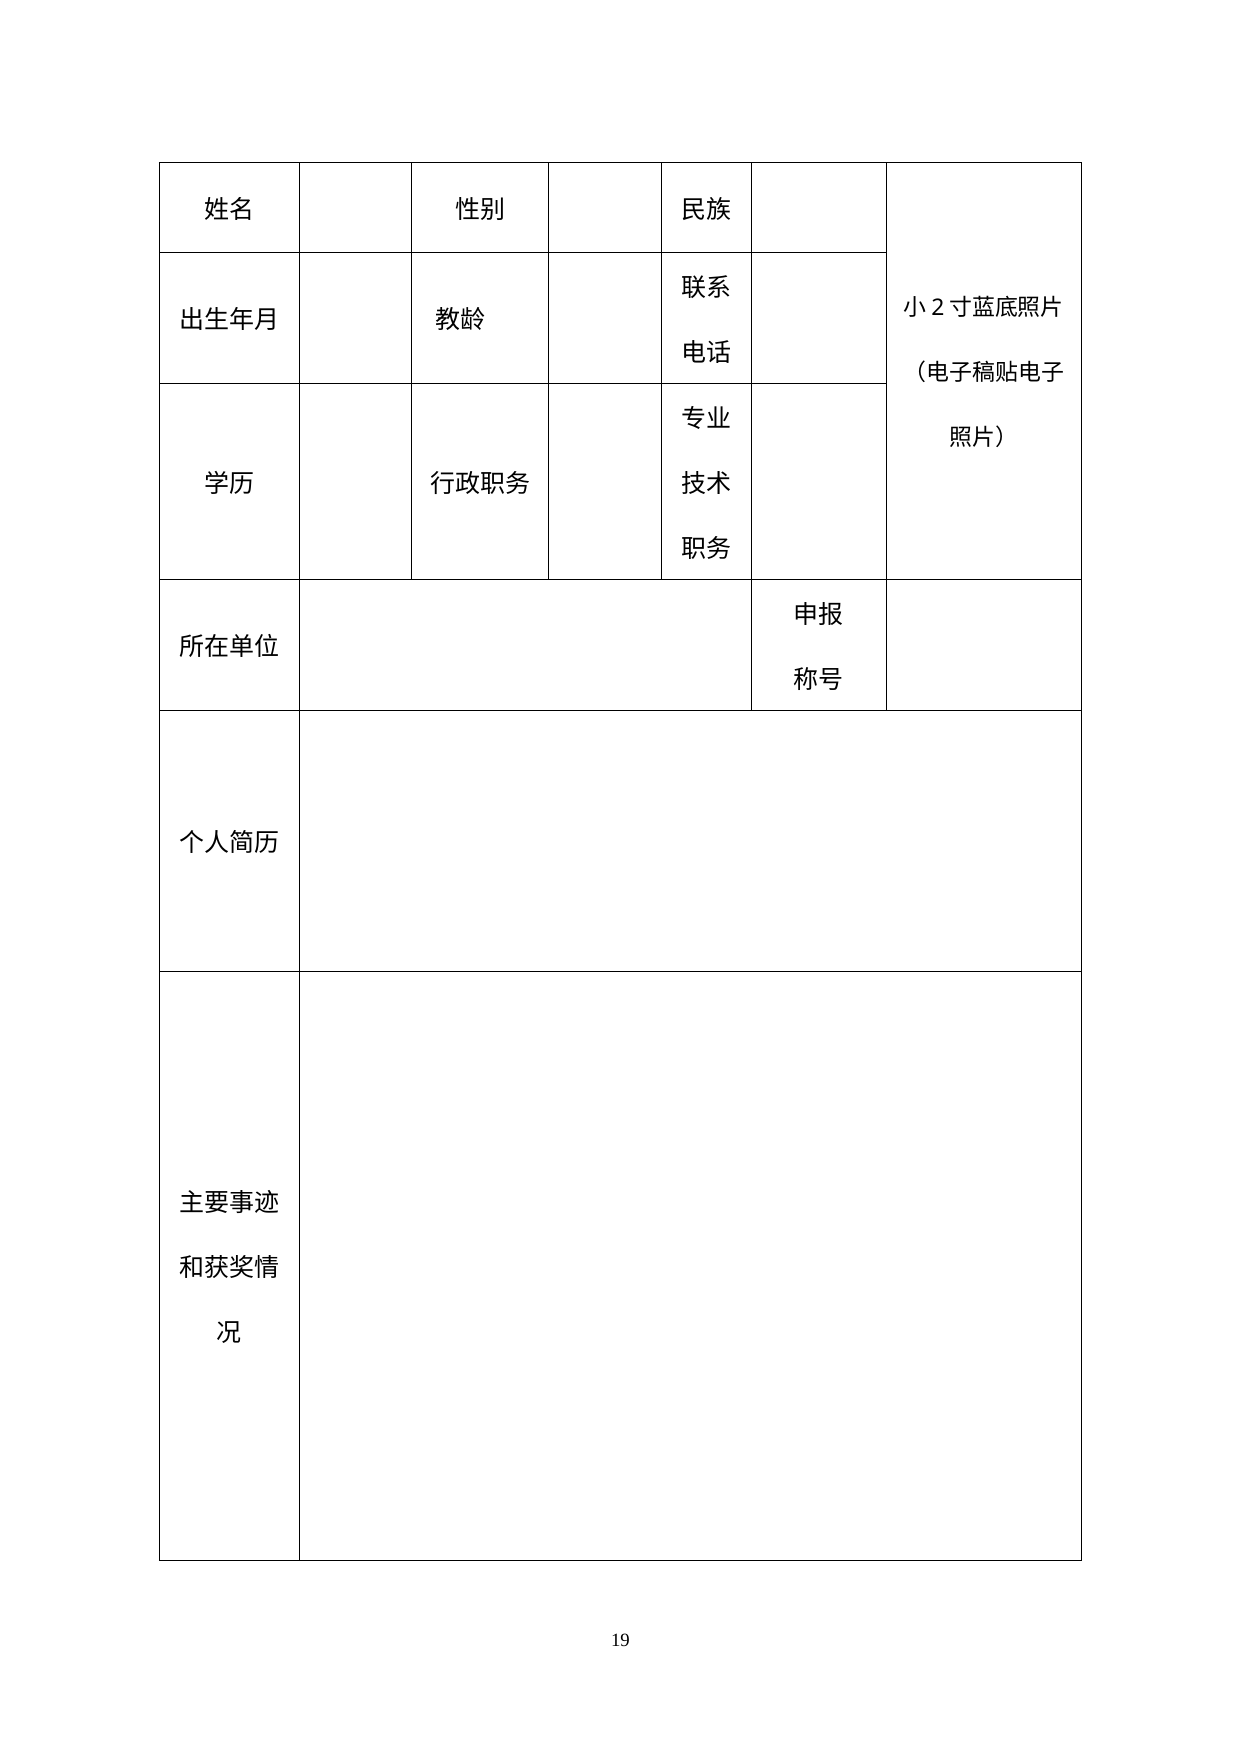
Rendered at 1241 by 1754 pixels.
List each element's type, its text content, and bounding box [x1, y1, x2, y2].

table_cell [752, 384, 886, 579]
table_cell [549, 384, 661, 579]
table_cell [549, 253, 661, 383]
table_header 民族 [662, 163, 751, 252]
table_header [549, 163, 661, 252]
table_cell 个人简历 [160, 711, 299, 971]
table_cell [752, 253, 886, 383]
table_cell [300, 253, 411, 383]
table_cell 专业技术职务 [662, 384, 751, 579]
table_header 姓名 [160, 163, 299, 252]
table_header [300, 163, 411, 252]
table_header 小2寸蓝底照片（电子稿贴电子照片） [887, 163, 1081, 579]
table_header [752, 163, 886, 252]
table_cell 学历 [160, 384, 299, 579]
table_cell [887, 580, 1081, 710]
table_cell [300, 580, 751, 710]
table_cell [300, 384, 411, 579]
table_cell 申报 称号 [752, 580, 886, 710]
table_cell 所在单位 [160, 580, 299, 710]
table_header 性别 [412, 163, 548, 252]
table_cell 出生年月 [160, 253, 299, 383]
table_cell 主要事迹和获奖情况 [160, 972, 299, 1559]
table_cell 教龄 [412, 253, 548, 383]
table_cell [300, 972, 1081, 1559]
table_cell [300, 711, 1081, 971]
table_cell 联系 电话 [662, 253, 751, 383]
table_cell 行政职务 [412, 384, 548, 579]
